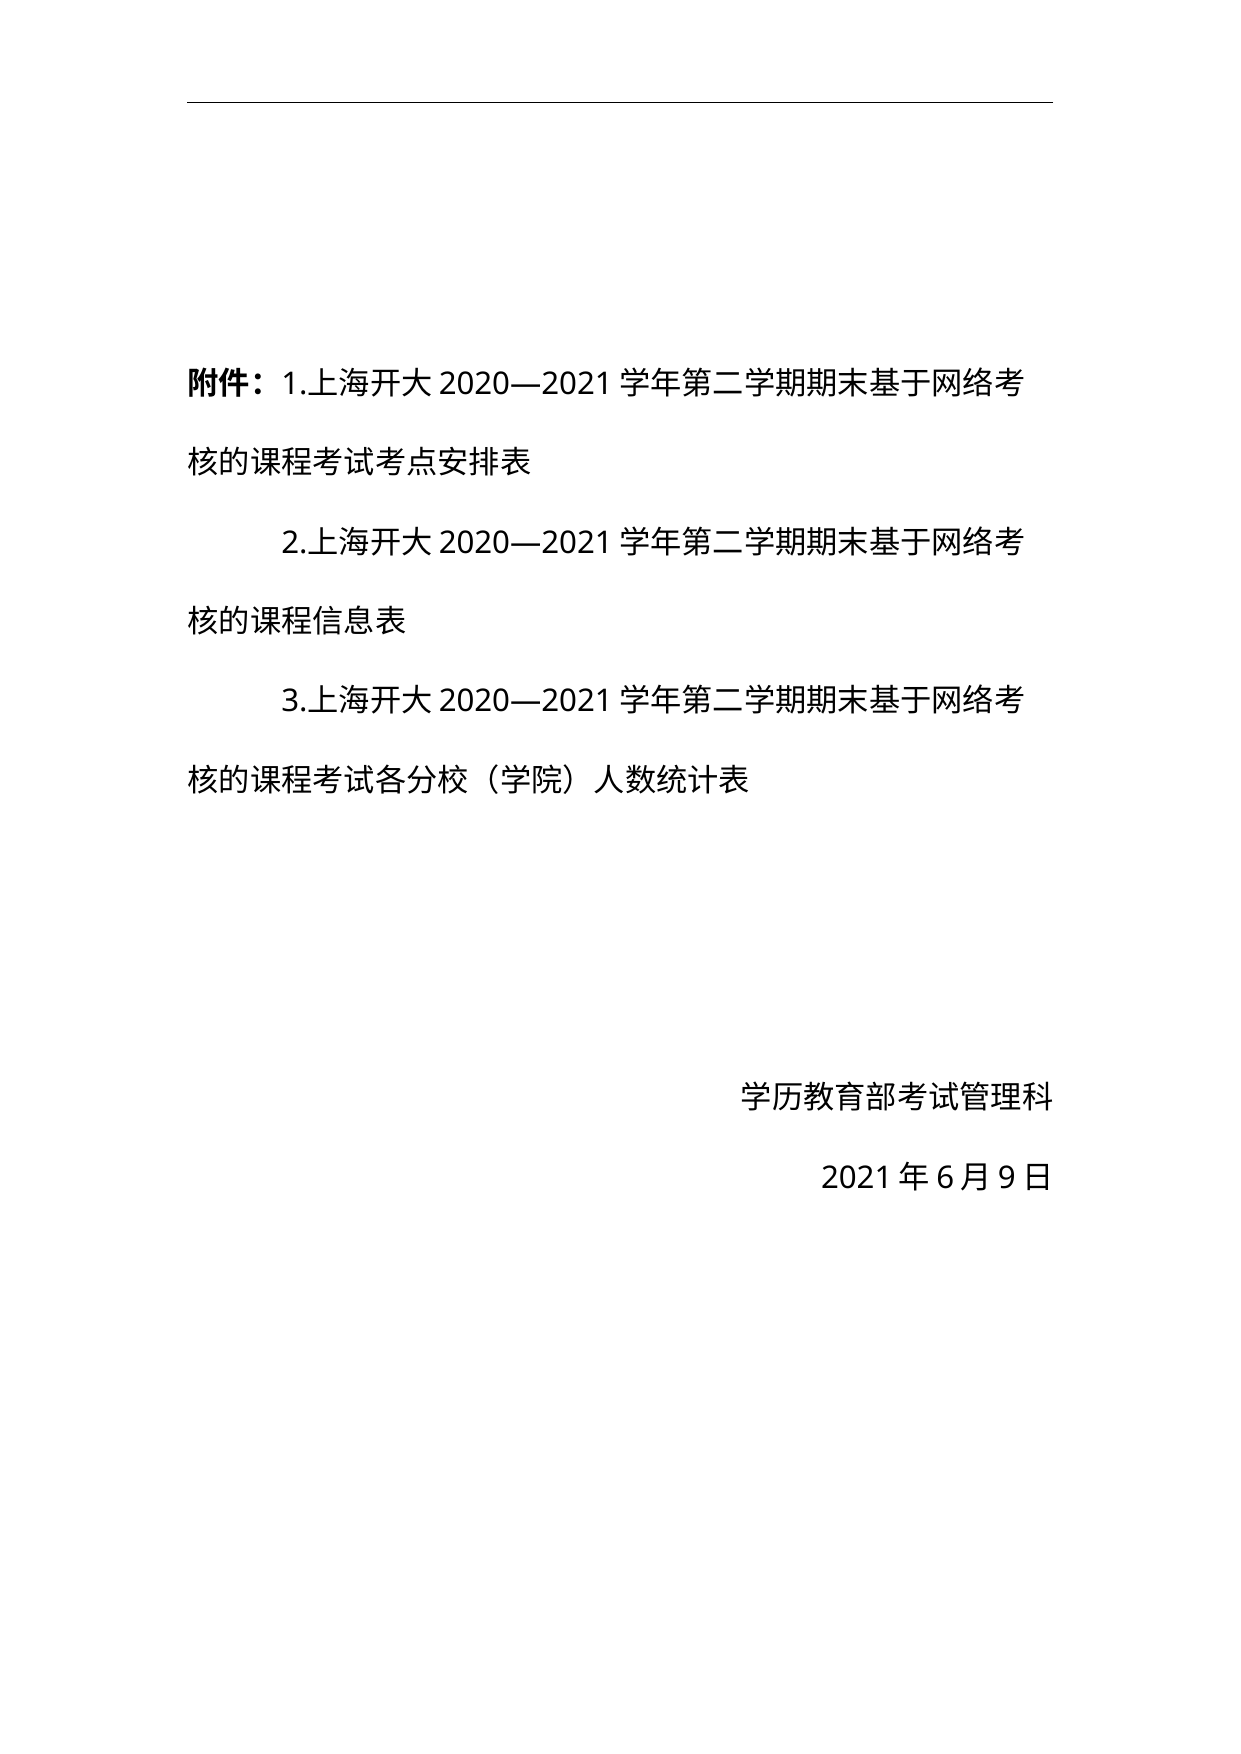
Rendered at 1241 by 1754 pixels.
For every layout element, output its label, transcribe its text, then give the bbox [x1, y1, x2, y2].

text 2021年6月9日 [187, 1135, 1053, 1214]
text 2.上海开大2020—2021学年第二学期期末基于网络考核的课程信息表 [187, 500, 1053, 659]
text 3.上海开大2020—2021学年第二学期期末基于网络考核的课程考试各分校（学院）人数统计表 [187, 659, 1053, 817]
text 附件：1.上海开大2020—2021学年第二学期期末基于网络考核的课程考试考点安排表 [187, 341, 1053, 500]
text 学历教育部考试管理科 [187, 1056, 1053, 1135]
